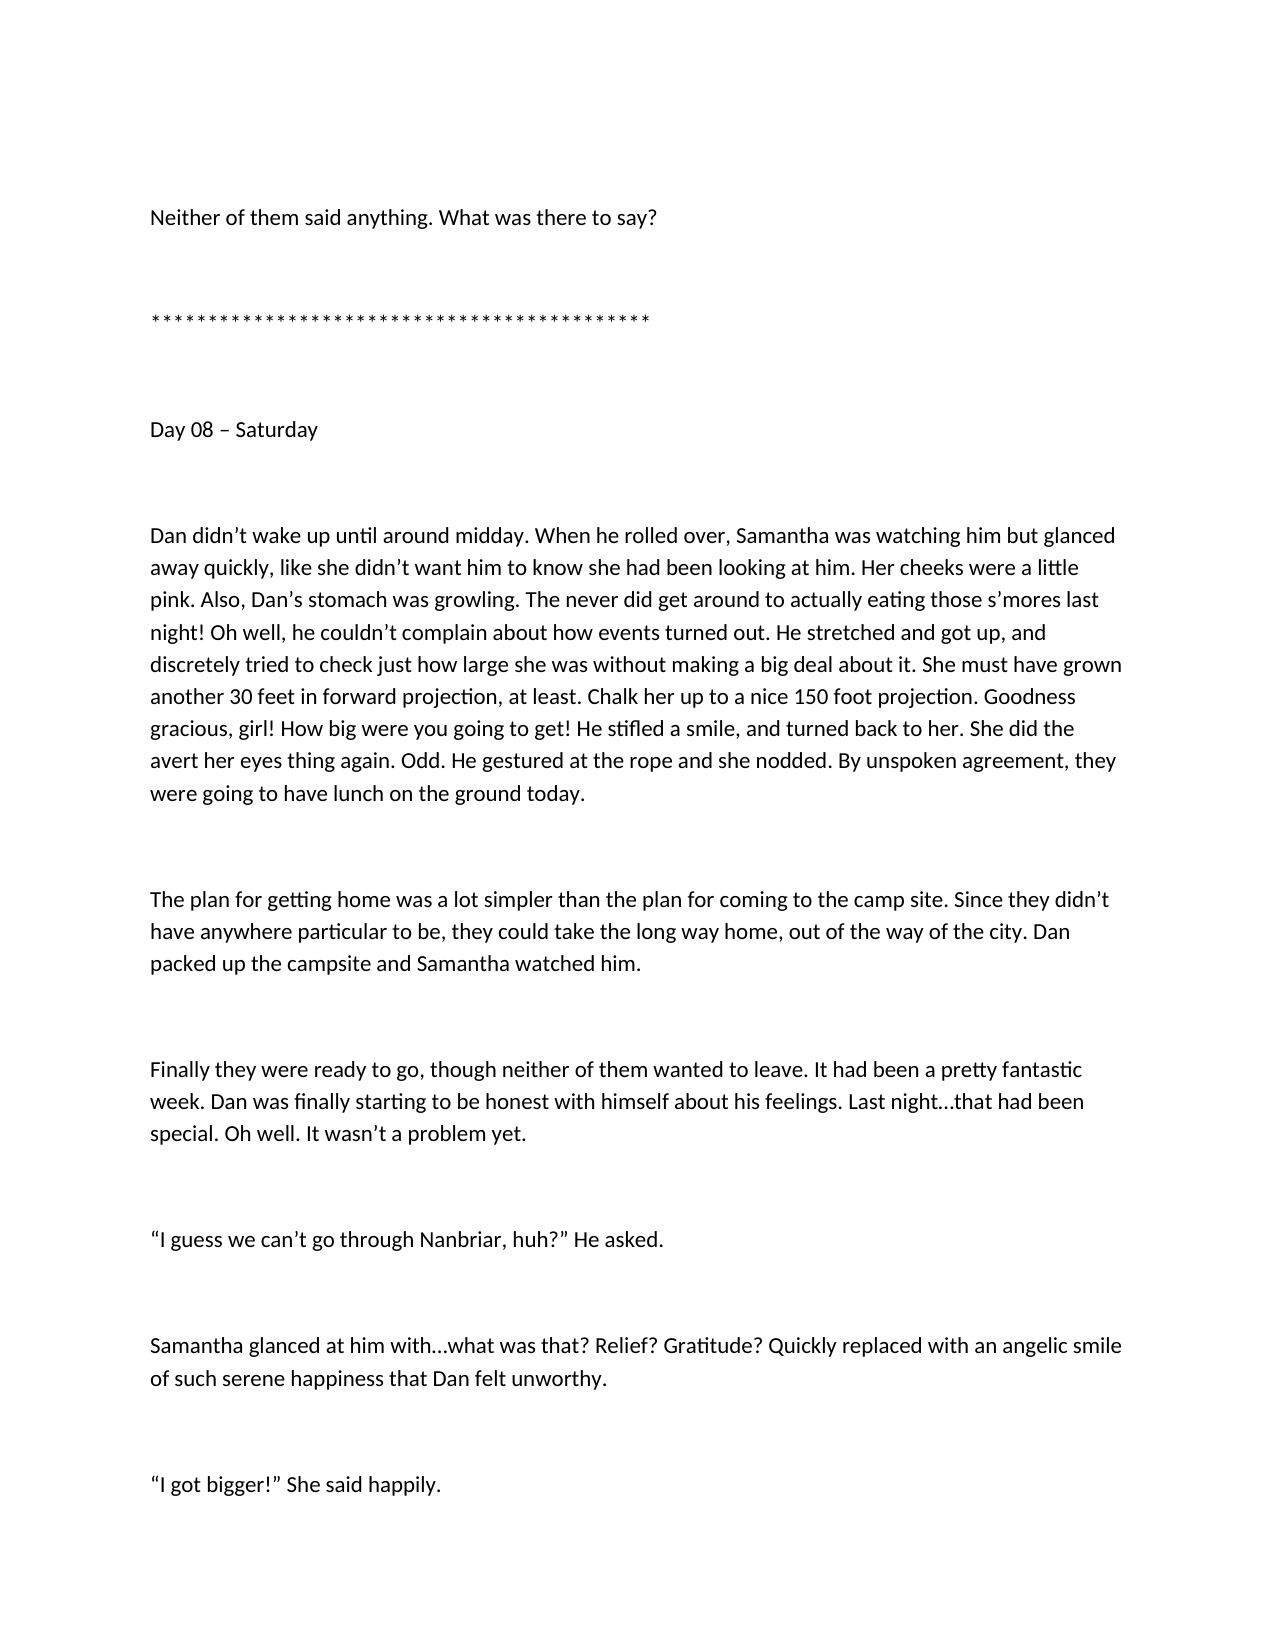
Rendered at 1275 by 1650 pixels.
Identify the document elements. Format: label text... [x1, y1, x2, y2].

text Dan didn’t wake up until around midday. When he rolled over, Samantha was watching him but glanced away quickly, like she didn’t want him to know she had been looking at him. Her cheeks were a little pink. Also, Dan’s stomach was growling. The never did get around to actually eating those s’mores last night! Oh well, he couldn’t complain about how events turned out. He stretched and got up, and discretely tried to check just how large she was without making a big deal about it. She must have grown another 30 feet in forward projection, at least. Chalk her up to a nice 150 foot projection. Goodness gracious, girl! How big were you going to get! He stifled a smile, and turned back to her. She did the avert her eyes thing again. Odd. He gestured at the rope and she nodded. By unspoken agreement, they were going to have lunch on the ground today. [150, 521, 1125, 807]
text “I guess we can’t go through Nanbriar, huh?” He asked. [150, 1226, 1125, 1253]
text Day 08 – Saturday [150, 415, 1125, 443]
text Samantha glanced at him with…what was that? Relief? Gratitude? Quickly replaced with an angelic smile of such serene happiness that Dan felt unworthy. [150, 1332, 1125, 1392]
text Finally they were ready to go, though neither of them wanted to leave. It had been a pretty fantastic week. Dan was finally starting to be honest with himself about his feelings. Last night…that had been special. Oh well. It wasn’t a problem yet. [150, 1055, 1125, 1147]
text ******************************************** [150, 309, 1125, 337]
text Neither of them said anything. What was there to say? [150, 203, 1125, 231]
text “I got bigger!” She said happily. [150, 1470, 1125, 1498]
text The plan for getting home was a lot simpler than the plan for coming to the camp site. Since they didn’t have anywhere particular to be, they could take the long way home, out of the way of the city. Dan packed up the campsite and Samantha watched him. [150, 885, 1125, 977]
